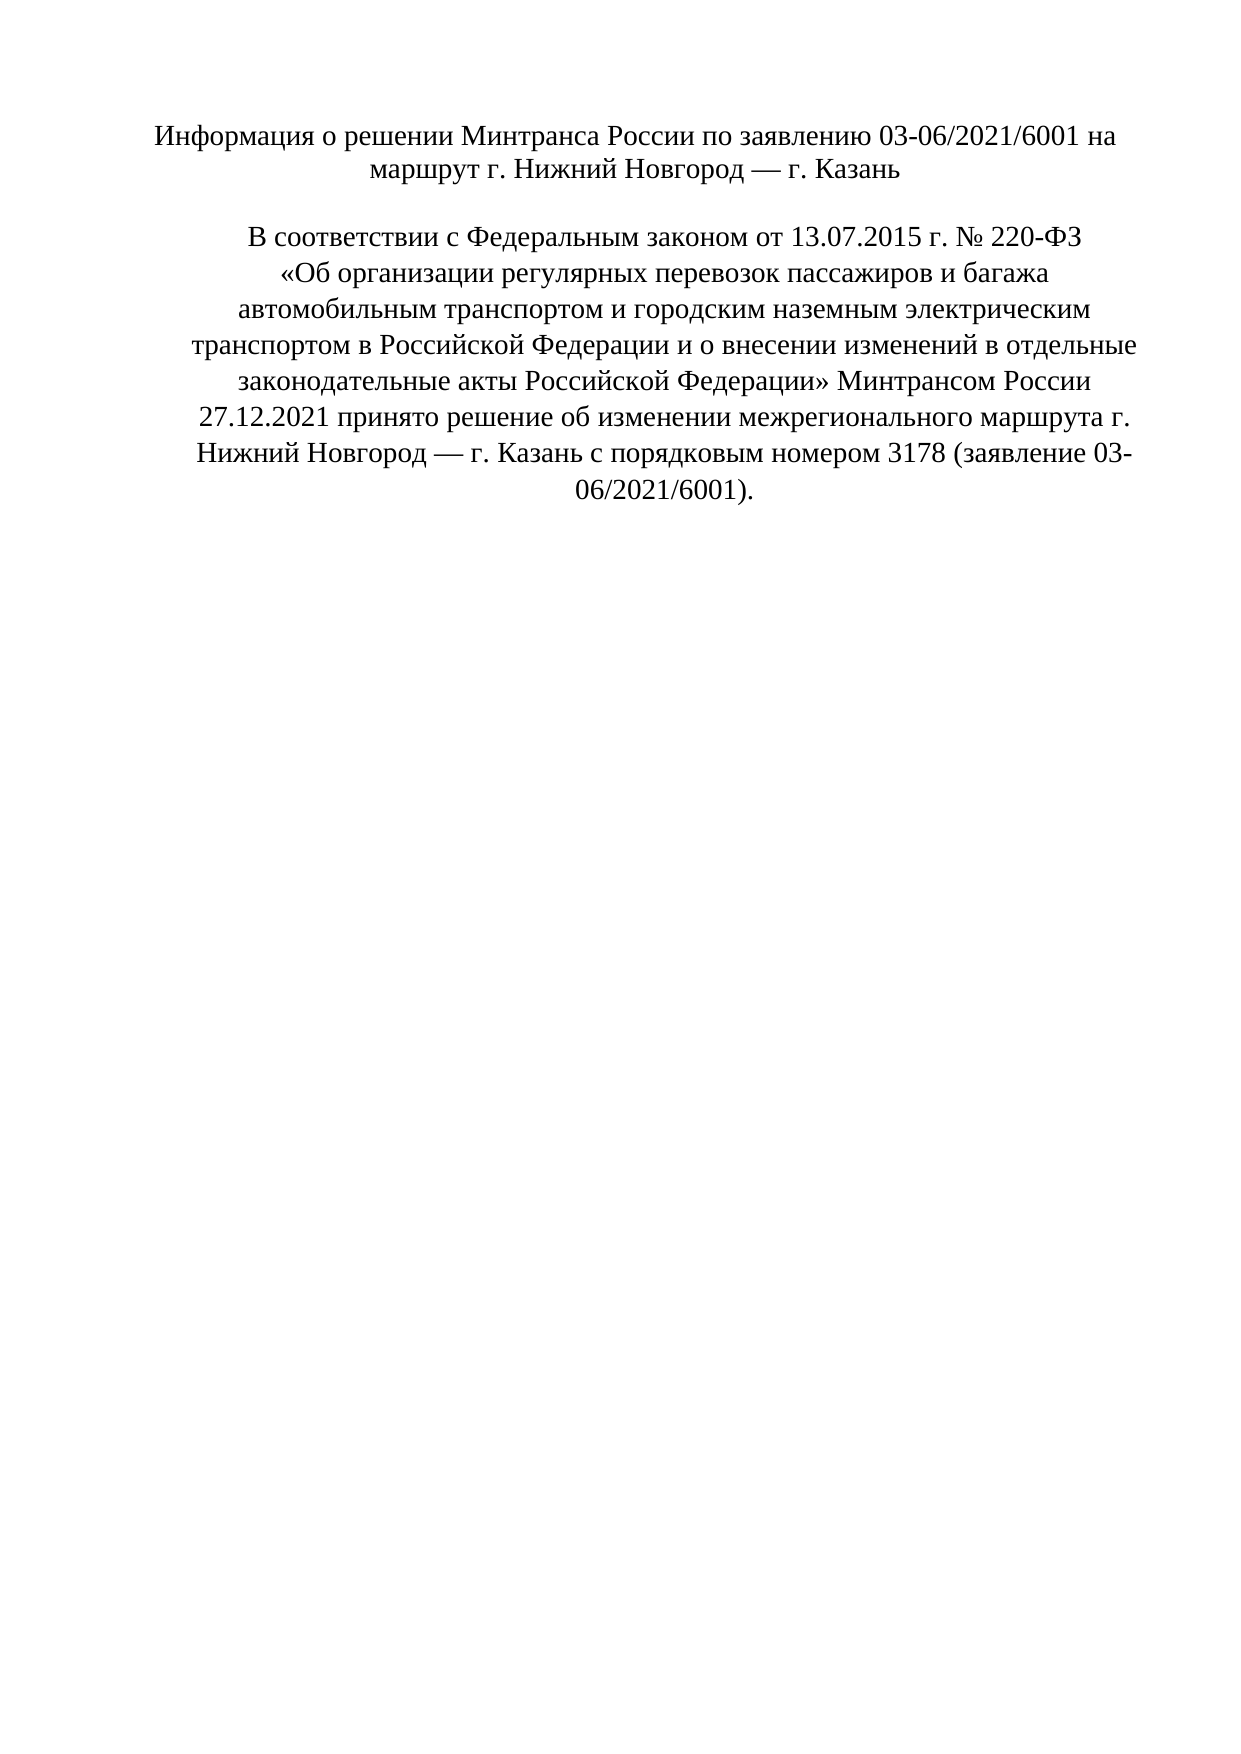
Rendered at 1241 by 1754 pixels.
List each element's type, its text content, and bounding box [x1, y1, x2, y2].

text Информация о решении Минтранса России по заявлению 03-06/2021/6001 на маршрут г. Нижний Новгород — г. Казань [118, 118, 1152, 185]
text В соответствии с Федеральным законом от 13.07.2015 г. № 220-ФЗ «Об организации регулярных перевозок пассажиров и багажа автомобильным транспортом и городским наземным электрическим транспортом в Российской Федерации и о внесении изменений в отдельные законодательные акты Российской Федерации» Минтрансом России 27.12.2021 принято решение об изменении межрегионального маршрута г. Нижний Новгород — г. Казань с порядковым номером 3178 (заявление 03-06/2021/6001). [177, 219, 1152, 505]
